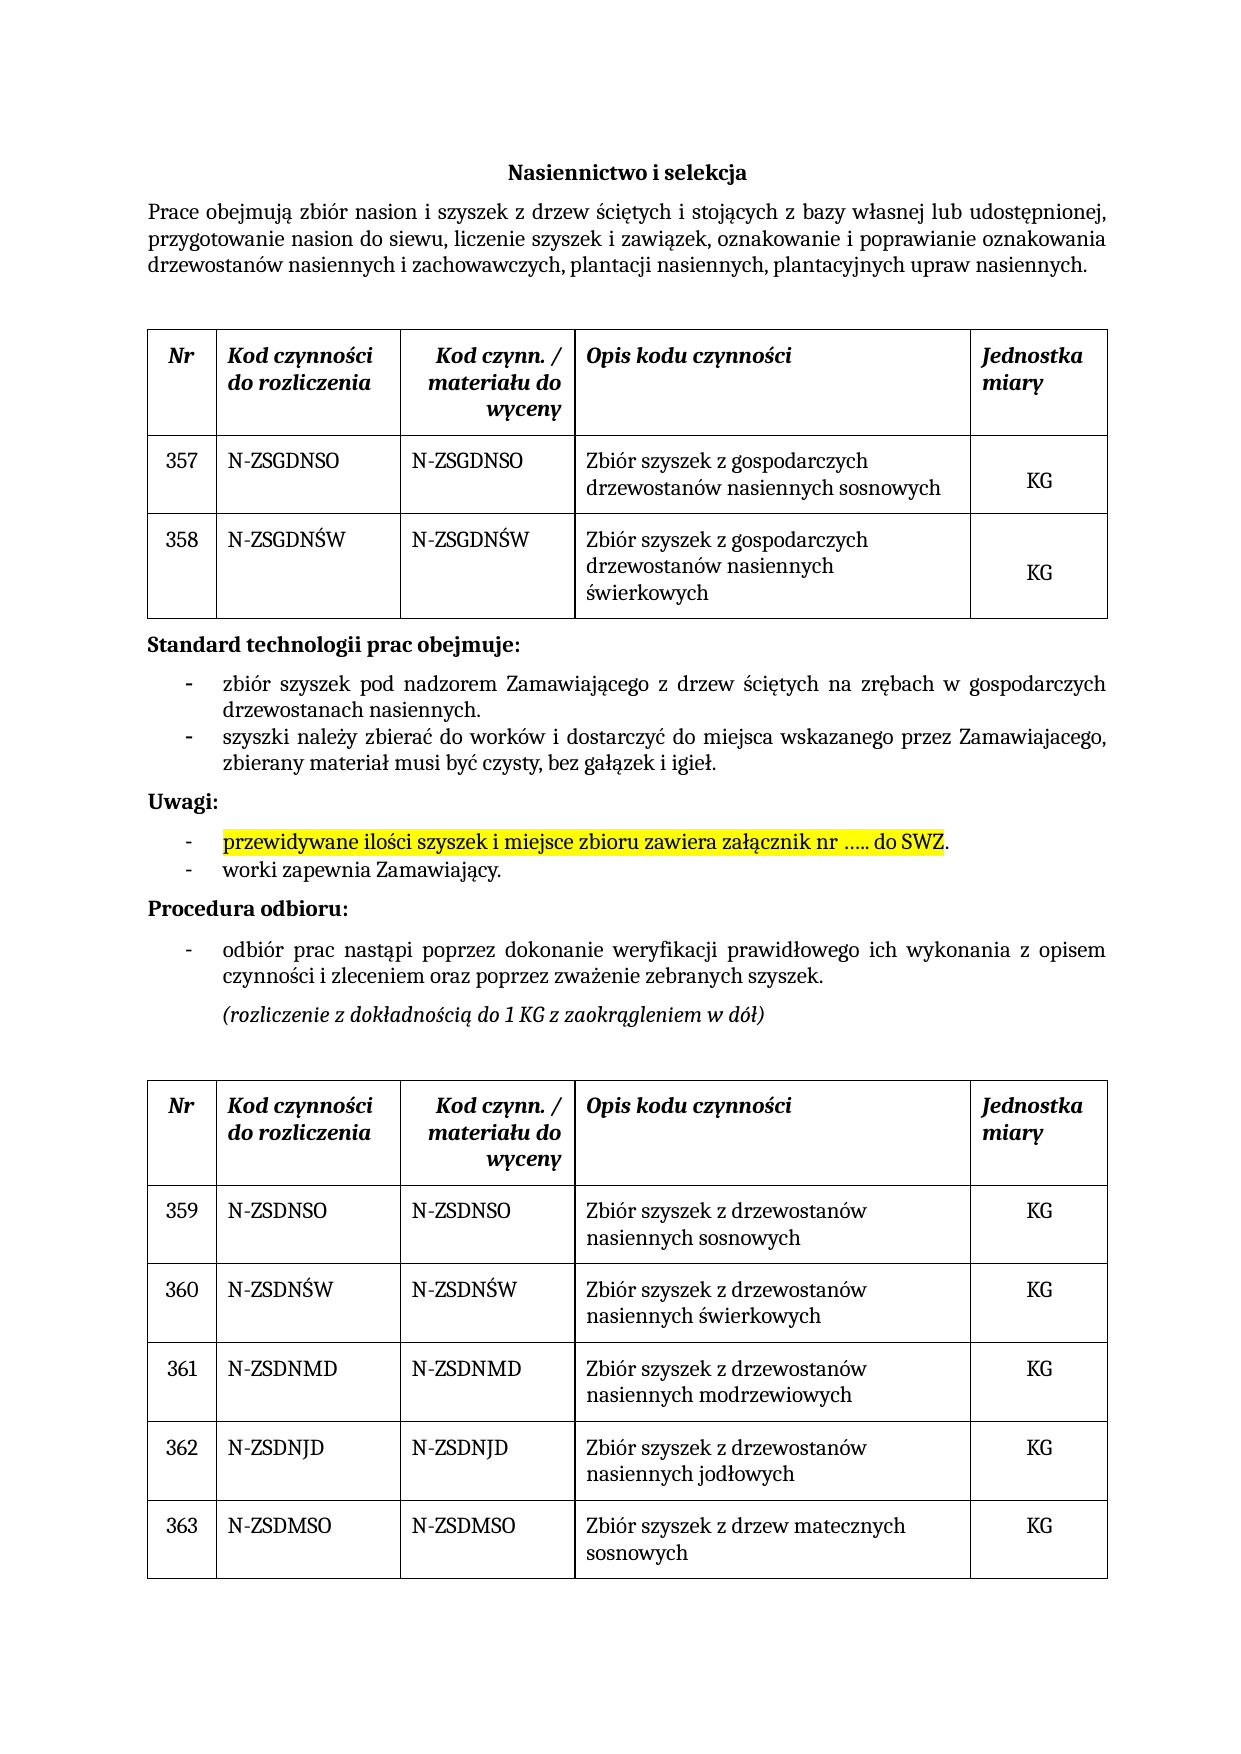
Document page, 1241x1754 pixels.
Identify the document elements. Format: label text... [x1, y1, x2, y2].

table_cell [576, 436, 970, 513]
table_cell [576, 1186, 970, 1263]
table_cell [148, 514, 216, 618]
list zbiór szyszek pod nadzorem Zamawiającego z drzew ściętych na zrębach w gospodarczych drzewostanach nasiennych. [185, 671, 1107, 723]
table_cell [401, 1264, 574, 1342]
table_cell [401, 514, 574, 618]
text (rozliczenie z dokładnością do 1 KG z zaokrągleniem w dół) [148, 1002, 1107, 1028]
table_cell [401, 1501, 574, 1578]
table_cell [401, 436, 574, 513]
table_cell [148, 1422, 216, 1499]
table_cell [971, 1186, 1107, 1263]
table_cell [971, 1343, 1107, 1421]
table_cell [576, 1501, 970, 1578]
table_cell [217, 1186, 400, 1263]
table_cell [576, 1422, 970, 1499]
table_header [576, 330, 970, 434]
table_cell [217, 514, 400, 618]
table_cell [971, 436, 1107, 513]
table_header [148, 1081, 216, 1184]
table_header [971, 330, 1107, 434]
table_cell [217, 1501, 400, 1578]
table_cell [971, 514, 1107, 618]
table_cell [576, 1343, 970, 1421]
text Procedura odbioru: [148, 896, 1107, 922]
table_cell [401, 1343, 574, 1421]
text Prace obejmują zbiór nasion i szyszek z drzew ściętych i stojących z bazy własnej lub udostępnionej, przygotowanie nasion do siewu, liczenie szyszek i zawiązek, oznakowanie i poprawianie oznakowania drzewostanów nasiennych i zachowawczych, plantacji nasiennych, plantacyjnych upraw nasiennych. [148, 199, 1107, 278]
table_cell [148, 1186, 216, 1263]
text Standard technologii prac obejmuje: [148, 632, 1107, 658]
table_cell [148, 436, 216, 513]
list przewidywane ilości szyszek i miejsce zbioru zawiera załącznik nr ….. do SWZ. [185, 827, 1107, 856]
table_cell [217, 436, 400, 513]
text Nasiennictwo i selekcja [148, 160, 1107, 186]
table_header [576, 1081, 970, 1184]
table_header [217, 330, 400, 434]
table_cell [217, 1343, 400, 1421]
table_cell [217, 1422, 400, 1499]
text Uwagi: [148, 789, 1107, 815]
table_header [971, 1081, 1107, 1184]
list szyszki należy zbierać do worków i dostarczyć do miejsca wskazanego przez Zamawiajacego, zbierany materiał musi być czysty, bez gałązek i igieł. [185, 723, 1107, 776]
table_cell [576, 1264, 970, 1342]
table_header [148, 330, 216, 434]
list odbiór prac nastąpi poprzez dokonanie weryfikacji prawidłowego ich wykonania z opisem czynności i zleceniem oraz poprzez zważenie zebranych szyszek. [185, 935, 1107, 989]
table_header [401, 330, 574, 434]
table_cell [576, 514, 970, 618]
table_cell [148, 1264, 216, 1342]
list worki zapewnia Zamawiający. [185, 856, 1107, 883]
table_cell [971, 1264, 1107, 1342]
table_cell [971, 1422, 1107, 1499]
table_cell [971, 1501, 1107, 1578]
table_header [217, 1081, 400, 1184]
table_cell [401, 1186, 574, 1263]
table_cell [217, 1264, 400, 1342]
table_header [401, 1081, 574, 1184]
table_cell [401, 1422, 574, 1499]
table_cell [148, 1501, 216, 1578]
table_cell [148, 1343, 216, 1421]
